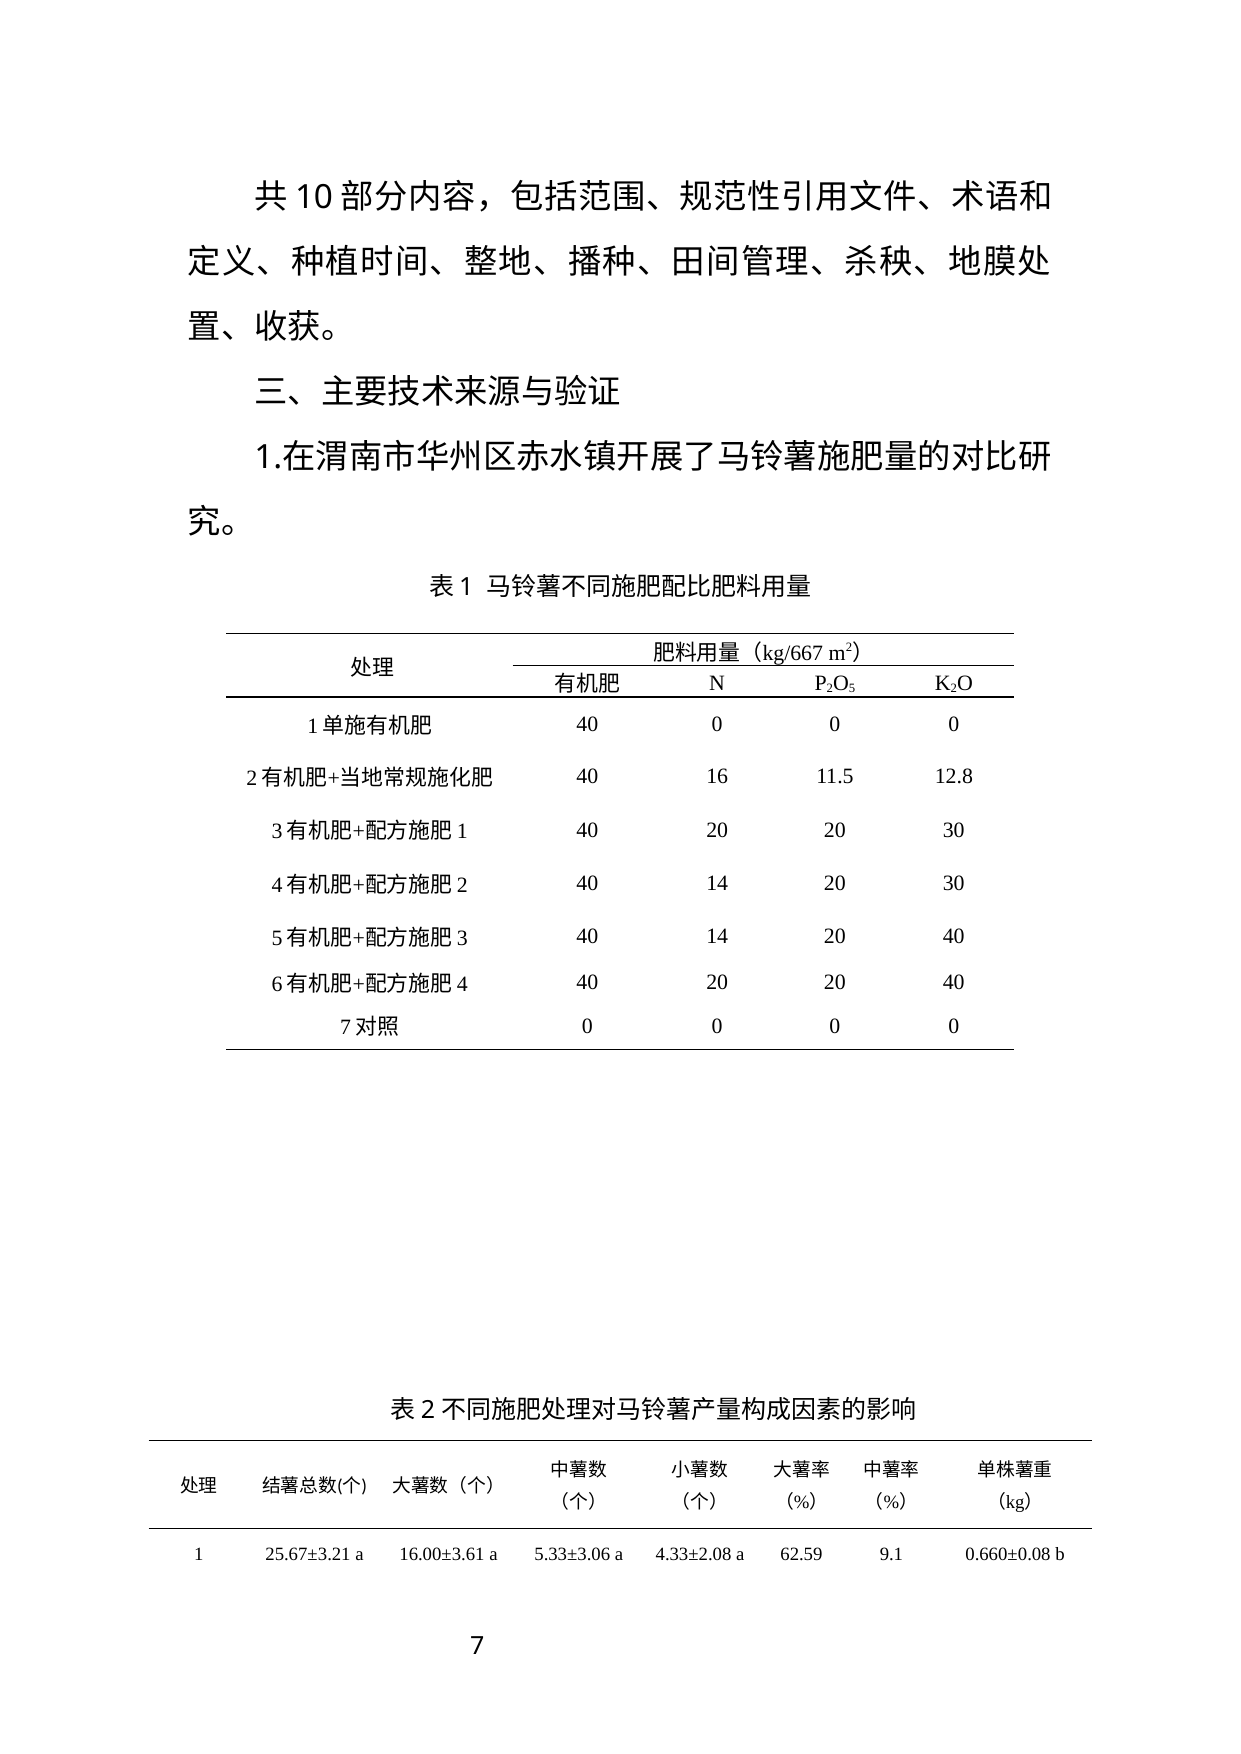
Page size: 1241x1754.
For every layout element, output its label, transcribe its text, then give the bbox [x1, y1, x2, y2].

table_cell 3有机肥+配方施肥1 [226, 803, 512, 856]
table_cell 12.8 [893, 750, 1014, 803]
table_header 单株薯重 （kg） [938, 1441, 1092, 1528]
table_header 处理 [226, 634, 512, 696]
table_cell 40 [513, 803, 662, 856]
table_header 中薯率 （%） [844, 1441, 938, 1528]
table_cell 16.00±3.61 a [380, 1529, 516, 1578]
table_cell 14 [662, 856, 772, 909]
table_cell 1单施有机肥 [226, 698, 512, 749]
table_header 处理 [149, 1441, 248, 1528]
table_cell 0 [893, 698, 1014, 749]
table_header 中薯数（个） [516, 1441, 641, 1528]
table_cell 9.1 [844, 1529, 938, 1578]
table_cell 0 [772, 1001, 893, 1049]
table_cell 14 [662, 909, 772, 962]
table_cell 30 [893, 856, 1014, 909]
table_cell 0 [662, 1001, 772, 1049]
table_cell K2O [893, 666, 1014, 696]
table_cell 16 [662, 750, 772, 803]
table_cell 40 [893, 909, 1014, 962]
table_cell 有机肥 [513, 666, 662, 696]
table_cell 0 [893, 1001, 1014, 1049]
text 表2 不同施肥处理对马铃薯产量构成因素的影响 [187, 1375, 1053, 1440]
table_cell 0 [772, 698, 893, 749]
table_cell 40 [513, 750, 662, 803]
table_cell 40 [893, 963, 1014, 1001]
table_cell 0 [662, 698, 772, 749]
table_cell 4.33±2.08 a [641, 1529, 758, 1578]
table_cell 0.660±0.08 b [938, 1529, 1092, 1578]
text 1.在渭南市华州区赤水镇开展了马铃薯施肥量的对比研究。 [187, 422, 1053, 552]
table_cell 5有机肥+配方施肥3 [226, 909, 512, 962]
table_cell 25.67±3.21 a [249, 1529, 380, 1578]
table_cell 40 [513, 698, 662, 749]
table_cell N [662, 666, 772, 696]
table_cell 20 [772, 803, 893, 856]
table_cell 20 [662, 803, 772, 856]
table_header 大薯率 （%） [758, 1441, 844, 1528]
table_header 大薯数（个） [380, 1441, 516, 1528]
table_cell P2O5 [772, 666, 893, 696]
table_cell 40 [513, 856, 662, 909]
table_cell 20 [662, 963, 772, 1001]
table_cell 11.5 [772, 750, 893, 803]
text 表1 马铃薯不同施肥配比肥料用量 [187, 552, 1053, 617]
table_cell 7对照 [226, 1001, 512, 1049]
table_header 结薯总数(个) [249, 1441, 380, 1528]
table_cell 40 [513, 963, 662, 1001]
table_cell 30 [893, 803, 1014, 856]
text 三、主要技术来源与验证 [187, 357, 1053, 422]
text 共10部分内容，包括范围、规范性引用文件、术语和定义、种植时间、整地、播种、田间管理、杀秧、地膜处置、收获。 [187, 162, 1053, 357]
table_cell 40 [513, 909, 662, 962]
table_cell 5.33±3.06 a [516, 1529, 641, 1578]
table_header 小薯数（个） [641, 1441, 758, 1528]
table_cell 4有机肥+配方施肥2 [226, 856, 512, 909]
table_cell 0 [513, 1001, 662, 1049]
table_cell 1 [149, 1529, 248, 1578]
table_cell 20 [772, 963, 893, 1001]
table_cell 20 [772, 909, 893, 962]
table_cell 6有机肥+配方施肥4 [226, 963, 512, 1001]
table_header 肥料用量（kg/667 m2） [513, 634, 1014, 665]
table_cell 62.59 [758, 1529, 844, 1578]
table_cell 2有机肥+当地常规施化肥 [226, 750, 512, 803]
table_cell 20 [772, 856, 893, 909]
